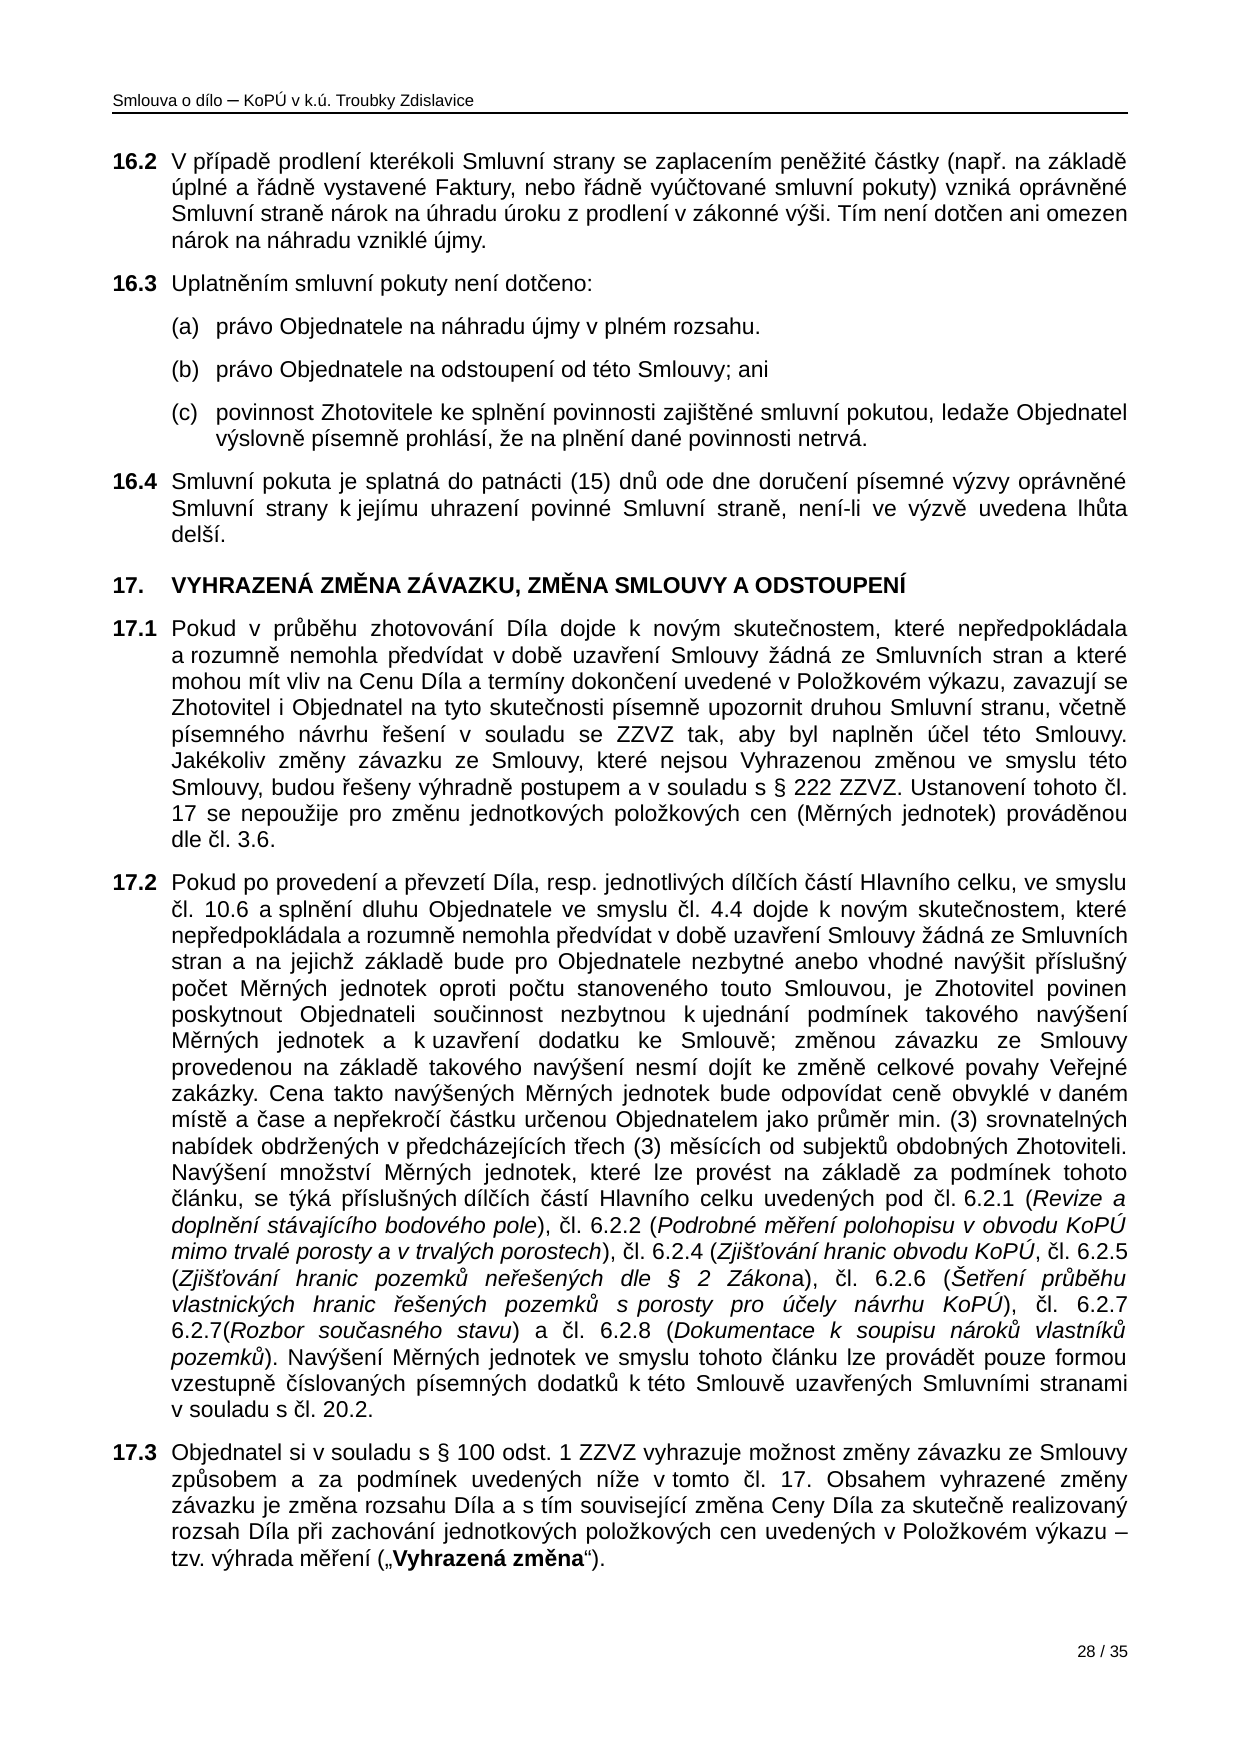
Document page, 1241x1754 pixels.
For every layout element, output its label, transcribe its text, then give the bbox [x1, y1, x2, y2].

text V případě prodlení kterékoli Smluvní strany se zaplacením peněžité částky (např. na základě úplné a řádně vystavené Faktury, nebo řádně vyúčtované smluvní pokuty) vzniká oprávněné Smluvní straně nárok na úhradu úroku z prodlení v zákonné výši. Tím není dotčen ani omezen nárok na náhradu vzniklé újmy. [112, 148, 1128, 253]
text Pokud po provedení a převzetí Díla, resp. jednotlivých dílčích částí Hlavního celku, ve smyslu čl. 10.6 a splnění dluhu Objednatele ve smyslu čl. 4.4 dojde k novým skutečnostem, které nepředpokládala a rozumně nemohla předvídat v době uzavření Smlouvy žádná ze Smluvních stran a na jejichž základě bude pro Objednatele nezbytné anebo vhodné navýšit příslušný počet Měrných jednotek oproti počtu stanoveného touto Smlouvou, je Zhotovitel povinen poskytnout Objednateli součinnost nezbytnou k ujednání podmínek takového navýšení Měrných jednotek a k uzavření dodatku ke Smlouvě; změnou závazku ze Smlouvy provedenou na základě takového navýšení nesmí dojít ke změně celkové povahy Veřejné zakázky. Cena takto navýšených Měrných jednotek bude odpovídat ceně obvyklé v daném místě a čase a nepřekročí částku určenou Objednatelem jako průměr min. (3) srovnatelných nabídek obdržených v předcházejících třech (3) měsících od subjektů obdobných Zhotoviteli. Navýšení množství Měrných jednotek, které lze provést na základě za podmínek tohoto článku, se týká příslušných dílčích částí Hlavního celku uvedených pod čl. 6.2.1 (Revize a doplnění stávajícího bodového pole), čl. 6.2.2 (Podrobné měření polohopisu v obvodu KoPÚ mimo trvalé porosty a v trvalých porostech), čl. 6.2.4 (Zjišťování hranic obvodu KoPÚ, čl. 6.2.5 (Zjišťování hranic pozemků neřešených dle § 2 Zákona), čl. 6.2.6 (Šetření průběhu vlastnických hranic řešených pozemků s porosty pro účely návrhu KoPÚ), čl. 6.2.7 (Rozbor současného stavu) a čl. 6.2.8 (Dokumentace k soupisu nároků vlastníků pozemků). Navýšení Měrných jednotek ve smyslu tohoto článku lze provádět pouze formou vzestupně číslovaných písemných dodatků k této Smlouvě uzavřených Smluvními stranami v souladu s čl. 20.2. [112, 869, 1128, 1423]
list povinnost Zhotovitele ke splnění povinnosti zajištěné smluvní pokutou, ledaže Objednatel výslovně písemně prohlásí, že na plnění dané povinnosti netrvá. [171, 399, 1128, 452]
text Vyhrazená změna závazku, změna smlouvy a odstoupení [112, 572, 1128, 599]
text Objednatel si v souladu s § 100 odst. 1 ZZVZ vyhrazuje možnost změny závazku ze Smlouvy způsobem a za podmínek uvedených níže v tomto čl. 17. Obsahem vyhrazené změny závazku je změna rozsahu Díla a s tím související změna Ceny Díla za skutečně realizovaný rozsah Díla při zachování jednotkových položkových cen uvedených v Položkovém výkazu – tzv. výhrada měření („Vyhrazená změna“). [112, 1439, 1128, 1571]
text Smluvní pokuta je splatná do patnácti (15) dnů ode dne doručení písemné výzvy oprávněné Smluvní strany k jejímu uhrazení povinné Smluvní straně, není-li ve výzvě uvedena lhůta delší. [112, 468, 1128, 547]
list právo Objednatele na náhradu újmy v plném rozsahu. [171, 313, 1128, 339]
list právo Objednatele na odstoupení od této Smlouvy; ani [171, 356, 1128, 382]
text Pokud v průběhu zhotovování Díla dojde k novým skutečnostem, které nepředpokládala a rozumně nemohla předvídat v době uzavření Smlouvy žádná ze Smluvních stran a které mohou mít vliv na Cenu Díla a termíny dokončení uvedené v Položkovém výkazu, zavazují se Zhotovitel i Objednatel na tyto skutečnosti písemně upozornit druhou Smluvní stranu, včetně písemného návrhu řešení v souladu se ZZVZ tak, aby byl naplněn účel této Smlouvy. Jakékoliv změny závazku ze Smlouvy, které nejsou Vyhrazenou změnou ve smyslu této Smlouvy, budou řešeny výhradně postupem a v souladu s § 222 ZZVZ. Ustanovení tohoto čl. 17 se nepoužije pro změnu jednotkových položkových cen (Měrných jednotek) prováděnou dle čl. 3.6. [112, 615, 1128, 852]
text Uplatněním smluvní pokuty není dotčeno: [112, 270, 1128, 296]
